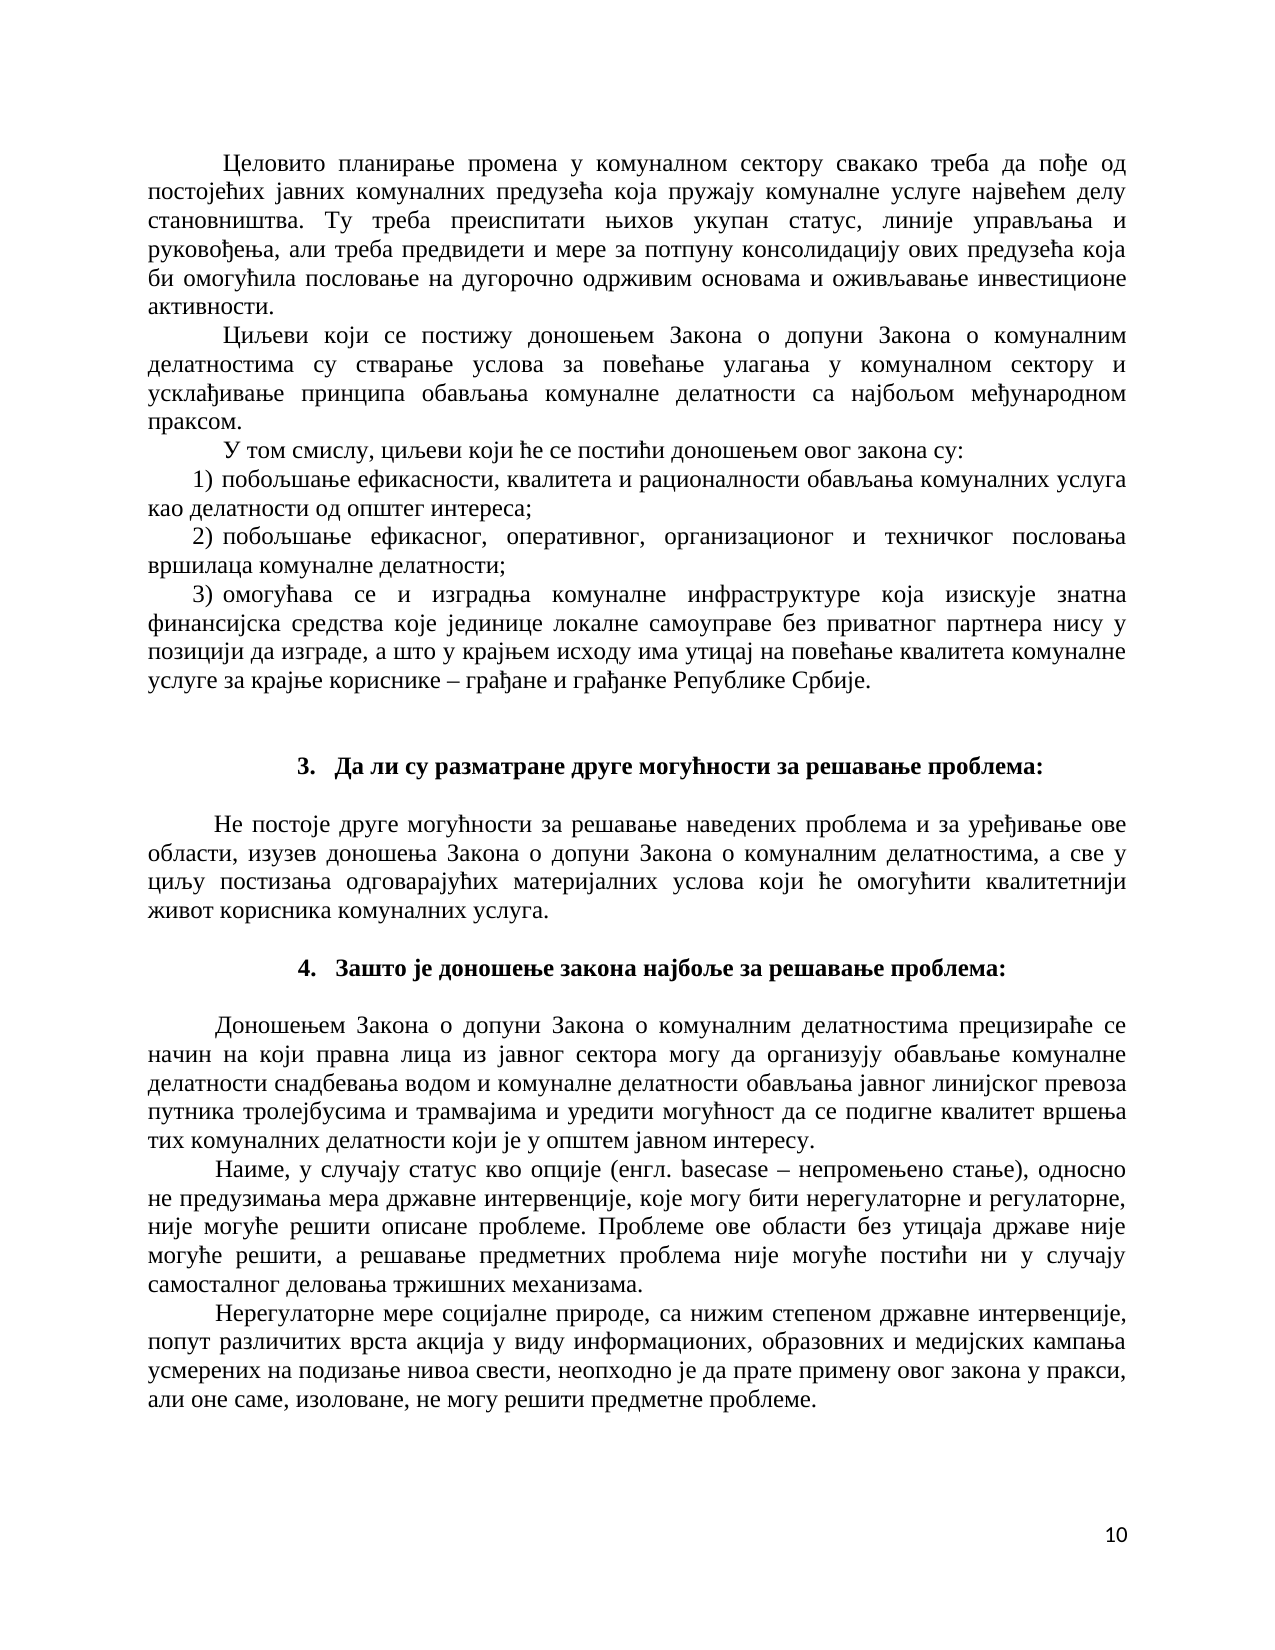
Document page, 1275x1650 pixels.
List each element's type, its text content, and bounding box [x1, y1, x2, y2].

text Нерегулаторне мере социјалне природе, са нижим степеном државне интервенције, попут различитих врста акција у виду информационих, образовних и медијских кампања усмерених на подизање нивоа свести, неопходно је да прате примену овог закона у пракси, али оне саме, изоловане, не могу решити предметне проблеме. [148, 1298, 1127, 1413]
text Не постоје друге могућности за решавање наведених проблема и за уређивање ове области, изузев доношења Закона о допуни Закона о комуналним делатностима, а све у циљу постизања одговарајућих материјалних услова који ће омогућити квалитетнији живот корисника комуналних услуга. [148, 809, 1127, 924]
list Да ли су разматране друге могућности за решавање проблема: [214, 751, 1127, 780]
list Зашто је доношење закона најбоље за решавање проблема: [177, 953, 1127, 981]
text У том смислу, циљеви који ће се постићи доношењем овог закона су: [162, 435, 1127, 464]
text Целовито планирање промена у комуналном сектору свакако треба да пође од постојећих јавних комуналних предузећа која пружају комуналне услуге највећем делу становништва. Ту треба преиспитати њихов укупан статус, линије управљања и руковођења, али треба предвидети и мере за потпуну консолидацију ових предузећа која би омогућила пословање на дугорочно одрживим основама и оживљавање инвестиционе активности. [148, 148, 1127, 320]
list омогућава се и изградња комуналне инфраструктуре која изискује знатна финансијска средства које јединице локалне самоуправе без приватног партнера нису у позицији да изграде, а што у крајњем исходу има утицај на повећање квалитета комуналне услуге за крајње кориснике – грађане и грађанке Републике Србије. [148, 579, 1127, 723]
text Циљеви који се постижу доношењем Закона о допуни Закона о комуналним делатностима су стварање услова за повећање улагања у комуналном сектору и усклађивање принципа обављања комуналне делатности са најбољом међународном праксом. [148, 320, 1127, 435]
list побољшање ефикасности, квалитета и рационалности обављања комуналних услуга као делатности од општег интереса; [148, 464, 1127, 521]
text Наиме, у случају статус кво опције (енгл. basecase – непромењено стање), односно не предузимања мера државне интервенције, које могу бити нерегулаторне и регулаторне, није могуће решити описане проблеме. Проблеме ове области без утицаја државе није могуће решити, а решавање предметних проблема није могуће постићи ни у случају самосталног деловања тржишних механизама. [148, 1154, 1127, 1298]
list побољшање ефикасног, оперативног, организационог и техничког пословања вршилаца комуналне делатности; [148, 521, 1127, 579]
text Доношењем Закона о допуни Закона о комуналним делатностима прецизираће се начин на који правна лица из јавног сектора могу да организују обављање комуналне делатности снадбевања водом и комуналне делатности обављања јавног линијског превоза путника тролејбусима и трамвајима и уредити могућност да се подигне квалитет вршења тих комуналних делатности који је у општем јавном интересу. [148, 1010, 1127, 1154]
